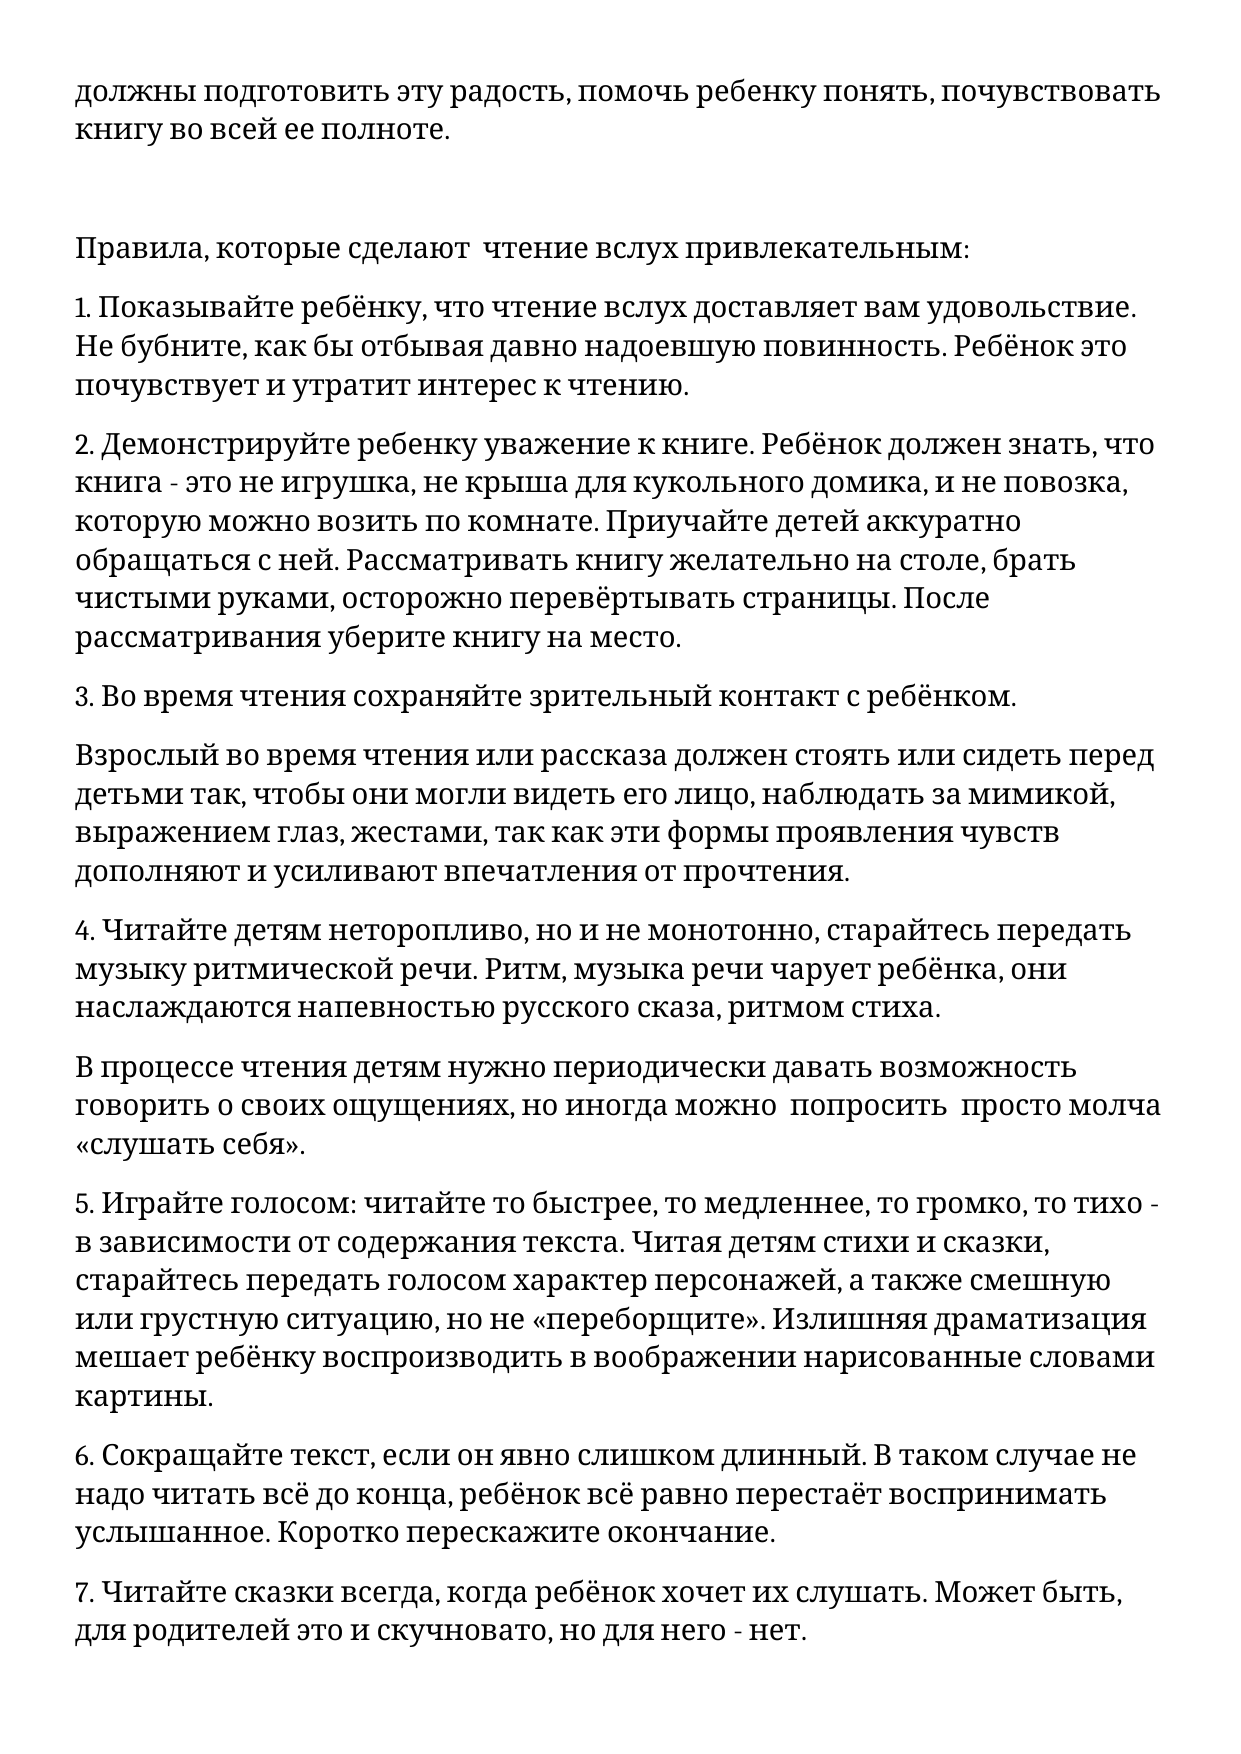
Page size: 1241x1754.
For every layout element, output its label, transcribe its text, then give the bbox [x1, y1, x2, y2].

text 7. Читайте сказки всегда, когда ребёнок хочет их слушать. Может быть, для родителей это и скучновато, но для него - нет. [75, 1576, 1165, 1648]
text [75, 75, 1165, 147]
text 6. Сокращайте текст, если он явно слишком длинный. В таком случае не надо читать всё до конца, ребёнок всё равно перестаёт воспринимать услышанное. Коротко перескажите окончание. [75, 1439, 1165, 1550]
text 2. Демонстрируйте ребенку уважение к книге. Ребёнок должен знать, что книга - это не игрушка, не крыша для кукольного домика, и не повозка, которую можно возить по комнате. Приучайте детей аккуратно обращаться с ней. Рассматривать книгу желательно на столе, брать чистыми руками, осторожно перевёртывать страницы. После рассматривания уберите книгу на место. [75, 428, 1165, 654]
text В процессе чтения детям нужно периодически давать возможность говорить о своих ощущениях, но иногда можно попросить просто молча «слушать себя». [75, 1051, 1165, 1162]
text 1. Показывайте ребёнку, что чтение вслух доставляет вам удовольствие. Не бубните, как бы отбывая давно надоевшую повинность. Ребёнок это почувствует и утратит интерес к чтению. [75, 292, 1165, 402]
text Взрослый во время чтения или рассказа должен стоять или сидеть перед детьми так, чтобы они могли видеть его лицо, наблюдать за мимикой, выражением глаз, жестами, так как эти формы проявления чувств дополняют и усиливают впечатления от прочтения. [75, 739, 1165, 889]
text 4. Читайте детям неторопливо, но и не монотонно, старайтесь передать музыку ритмической речи. Ритм, музыка речи чарует ребёнка, они наслаждаются напевностью русского сказа, ритмом стиха. [75, 914, 1165, 1025]
text 3. Во время чтения сохраняйте зрительный контакт с ребёнком. [75, 680, 1165, 714]
text Правила, которые сделают чтение вслух привлекательным: [75, 232, 1165, 266]
text 5. Играйте голосом: читайте то быстрее, то медленнее, то громко, то тихо - в зависимости от содержания текста. Читая детям стихи и сказки, старайтесь передать голосом характер персонажей, а также смешную или грустную ситуацию, но не «переборщите». Излишняя драматизация мешает ребёнку воспроизводить в воображении нарисованные словами картины. [75, 1187, 1165, 1414]
